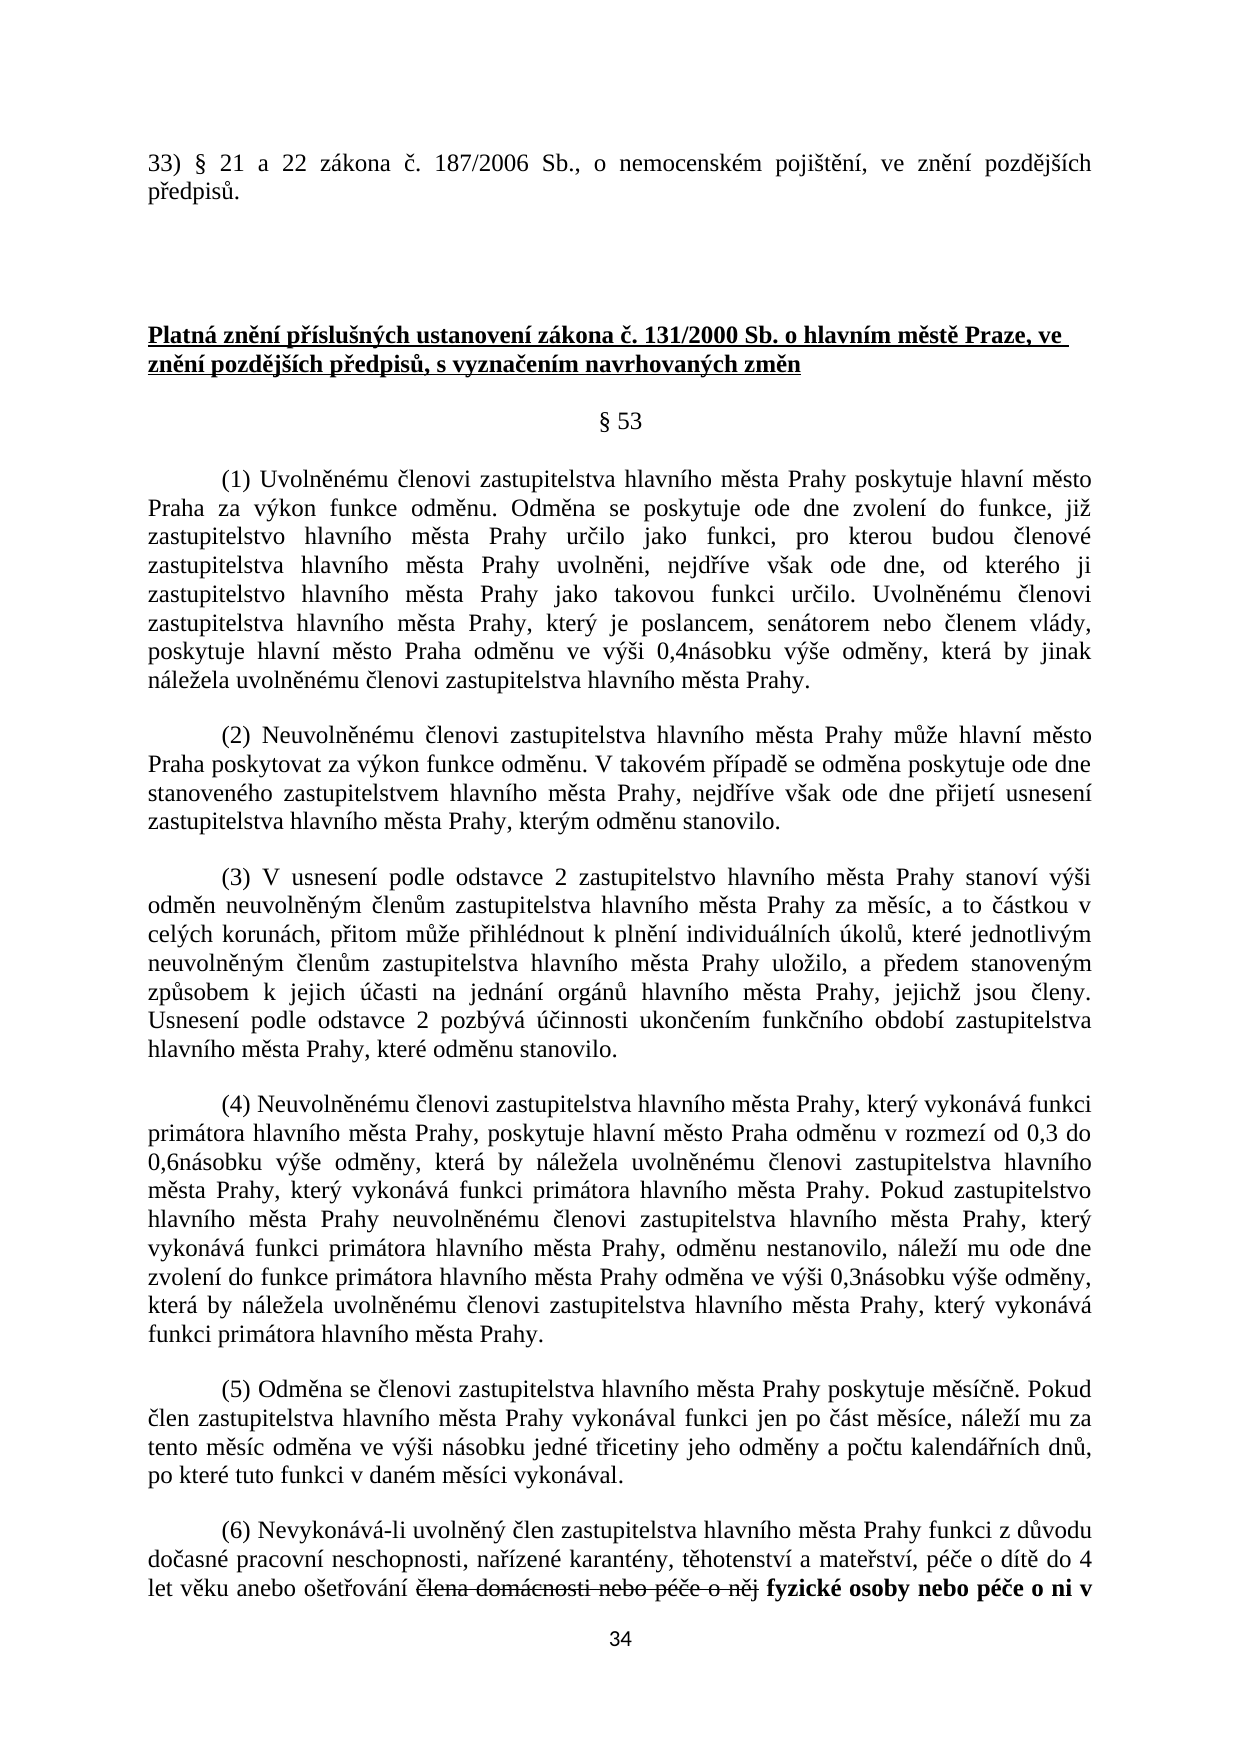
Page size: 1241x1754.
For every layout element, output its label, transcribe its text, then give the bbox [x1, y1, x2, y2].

text (3) V usnesení podle odstavce 2 zastupitelstvo hlavního města Prahy stanoví výši odměn neuvolněným členům zastupitelstva hlavního města Prahy za měsíc, a to částkou v celých korunách, přitom může přihlédnout k plnění individuálních úkolů, které jednotlivým neuvolněným členům zastupitelstva hlavního města Prahy uložilo, a předem stanoveným způsobem k jejich účasti na jednání orgánů hlavního města Prahy, jejichž jsou členy. Usnesení podle odstavce 2 pozbývá účinnosti ukončením funkčního období zastupitelstva hlavního města Prahy, které odměnu stanovilo. [148, 862, 1093, 1063]
text 33) § 21 a 22 zákona č. 187/2006 Sb., o nemocenském pojištění, ve znění pozdějších předpisů. [148, 148, 1093, 205]
text (2) Neuvolněnému členovi zastupitelstva hlavního města Prahy může hlavní město Praha poskytovat za výkon funkce odměnu. V takovém případě se odměna poskytuje ode dne stanoveného zastupitelstvem hlavního města Prahy, nejdříve však ode dne přijetí usnesení zastupitelstva hlavního města Prahy, kterým odměnu stanovilo. [148, 720, 1093, 835]
text (5) Odměna se členovi zastupitelstva hlavního města Prahy poskytuje měsíčně. Pokud člen zastupitelstva hlavního města Prahy vykonával funkci jen po část měsíce, náleží mu za tento měsíc odměna ve výši násobku jedné třicetiny jeho odměny a počtu kalendářních dnů, po které tuto funkci v daném měsíci vykonával. [148, 1374, 1093, 1489]
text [148, 1516, 1093, 1602]
text § 53 [148, 406, 1093, 435]
text Platná znění příslušných ustanovení zákona č. 131/2000 Sb. o hlavním městě Praze, ve znění pozdějších předpisů, s vyznačením navrhovaných změn [148, 320, 1093, 378]
text (1) Uvolněnému členovi zastupitelstva hlavního města Prahy poskytuje hlavní město Praha za výkon funkce odměnu. Odměna se poskytuje ode dne zvolení do funkce, již zastupitelstvo hlavního města Prahy určilo jako funkci, pro kterou budou členové zastupitelstva hlavního města Prahy uvolněni, nejdříve však ode dne, od kterého ji zastupitelstvo hlavního města Prahy jako takovou funkci určilo. Uvolněnému členovi zastupitelstva hlavního města Prahy, který je poslancem, senátorem nebo členem vlády, poskytuje hlavní město Praha odměnu ve výši 0,4násobku výše odměny, která by jinak náležela uvolněnému členovi zastupitelstva hlavního města Prahy. [148, 464, 1093, 694]
text (4) Neuvolněnému členovi zastupitelstva hlavního města Prahy, který vykonává funkci primátora hlavního města Prahy, poskytuje hlavní město Praha odměnu v rozmezí od 0,3 do 0,6násobku výše odměny, která by náležela uvolněnému členovi zastupitelstva hlavního města Prahy, který vykonává funkci primátora hlavního města Prahy. Pokud zastupitelstvo hlavního města Prahy neuvolněnému členovi zastupitelstva hlavního města Prahy, který vykonává funkci primátora hlavního města Prahy, odměnu nestanovilo, náleží mu ode dne zvolení do funkce primátora hlavního města Prahy odměna ve výši 0,3násobku výše odměny, která by náležela uvolněnému členovi zastupitelstva hlavního města Prahy, který vykonává funkci primátora hlavního města Prahy. [148, 1089, 1093, 1348]
